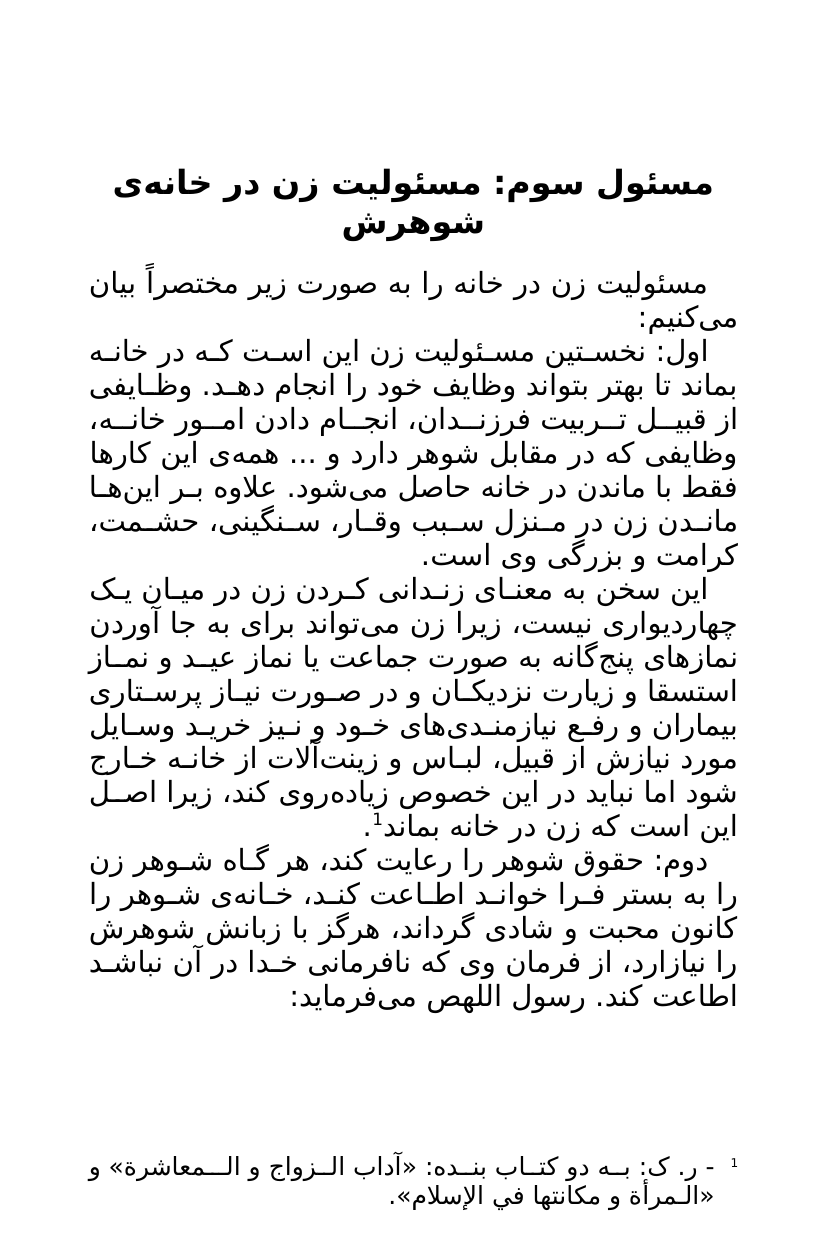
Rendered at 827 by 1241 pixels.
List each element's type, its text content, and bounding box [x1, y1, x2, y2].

text مسئولیت زن در خانه را به صورت زیر مختصراً بیان می‌کنیم: [89, 266, 738, 334]
text دوم: حقوق شوهر را رعایت کند، هر گاه شوهر زن را به بستر فرا خواند اطاعت کند، خانه‌ی شوهر را کانون محبت و شادی گرداند، هرگز با زبانش شوهرش را نیازارد، از فرمان وی که نافرمانی خدا در آن نباشد اطاعت کند. رسول اللهص می‌فرماید: [89, 844, 738, 1013]
text اول: نخستین مسئولیت زن این است که در خانه بماند تا بهتر بتواند وظایف خود را انجام دهد. وظایفی از قبیل تربیت فرزندان، انجام دادن امور خانه، وظایفی که در مقابل شوهر دارد و ... همه‌ی این کارها فقط با ماندن در خانه حاصل می‌شود. علاوه بر این‌ها ماندن زن در منزل سبب وقار، سنگینی، حشمت، کرامت و بزرگی وی است. [89, 334, 738, 572]
text مسئول سوم: مسئولیت زن در خانه‌ی شوهرش [89, 164, 738, 241]
text این سخن به معنای زندانی کردن زن در میان یک چهاردیواری نیست، زیرا زن می‌تواند برای به جا آوردن نمازهای پنج‌گانه به صورت جماعت یا نماز عید و نماز استسقا و زیارت نزدیکان و در صورت نیاز پرستاری بیماران و رفع نیازمندی‌های خود و نیز خرید وسایل مورد نیازش از قبیل، لباس و زینت‌آلات از خانه خارج شود اما نباید در این خصوص زیاده‌روی کند، زیرا اصل این است که زن در خانه بماند. [89, 572, 738, 844]
